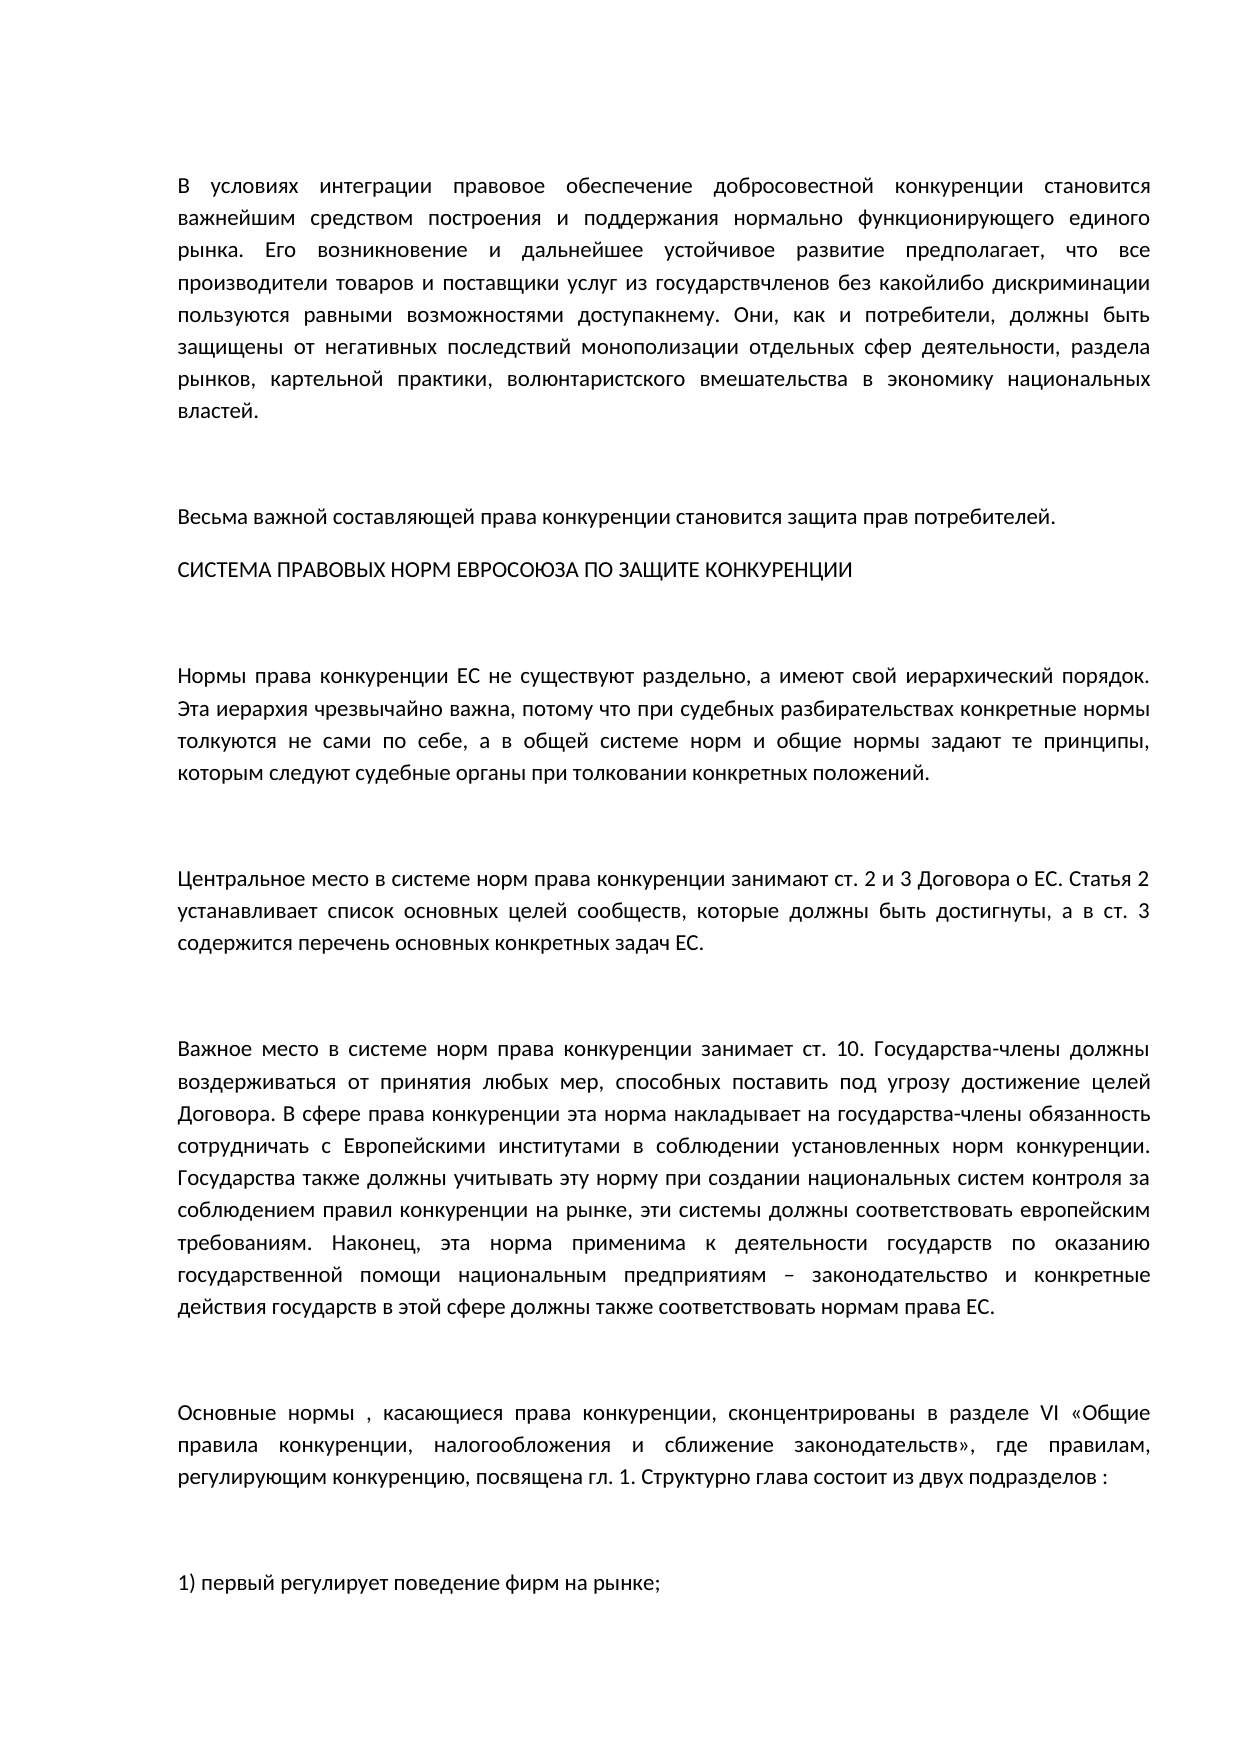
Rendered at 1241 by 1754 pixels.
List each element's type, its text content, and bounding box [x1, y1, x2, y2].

text Нормы права конкуренции ЕС не существуют раздельно, а имеют свой иерархический порядок. Эта иерархия чрезвычайно важна, потому что при судебных разбирательствах конкретные нормы толкуются не сами по себе, а в общей системе норм и общие нормы задают те принципы, которым следуют судебные органы при толковании конкретных положений. [177, 662, 1152, 786]
text В условиях интеграции правовое обеспечение добросовестной конкуренции становится важнейшим средством построения и поддержания нормально функционирующего единого рынка. Его возникновение и дальнейшее устойчивое развитие предполагает, что все производители товаров и поставщики услуг из государствчленов без какойлибо дискриминации пользуются равными возможностями доступакнему. Они, как и потребители, должны быть защищены от негативных последствий монополизации отдельных сфер деятельности, раздела рынков, картельной практики, волюнтаристского вмешательства в экономику национальных властей. [177, 171, 1152, 424]
text Центральное место в системе норм права конкуренции занимают ст. 2 и 3 Договора о ЕС. Статья 2 устанавливает список основных целей сообществ, которые должны быть достигнуты, а в ст. 3 содержится перечень основных конкретных задач ЕС. [177, 864, 1152, 957]
text Важное место в системе норм права конкуренции занимает ст. 10. Государства-члены должны воздерживаться от принятия любых мер, способных поставить под угрозу достижение целей Договора. В сфере права конкуренции эта норма накладывает на государства-члены обязанность сотрудничать с Европейскими институтами в соблюдении установленных норм конкуренции. Государства также должны учитывать эту норму при создании национальных систем контроля за соблюдением правил конкуренции на рынке, эти системы должны соответствовать европейским требованиям. Наконец, эта норма применима к деятельности государств по оказанию государственной помощи национальным предприятиям – законодательство и конкретные действия государств в этой сфере должны также соответствовать нормам права ЕС. [177, 1034, 1152, 1320]
text Весьма важной составляющей права конкуренции становится защита прав потребителей. [177, 502, 1152, 531]
text 1) первый регулирует поведение фирм на рынке; [177, 1568, 1152, 1597]
text СИСТЕМА ПРАВОВЫХ НОРМ ЕВРОСОЮЗА ПО ЗАЩИТЕ КОНКУРЕНЦИИ [177, 556, 1152, 583]
text Основные нормы , касающиеся права конкуренции, сконцентрированы в разделе VI «Общие правила конкуренции, налогообложения и сближение законодательств», где правилам, регулирующим конкуренцию, посвящена гл. 1. Структурно глава состоит из двух подразделов : [177, 1398, 1152, 1491]
